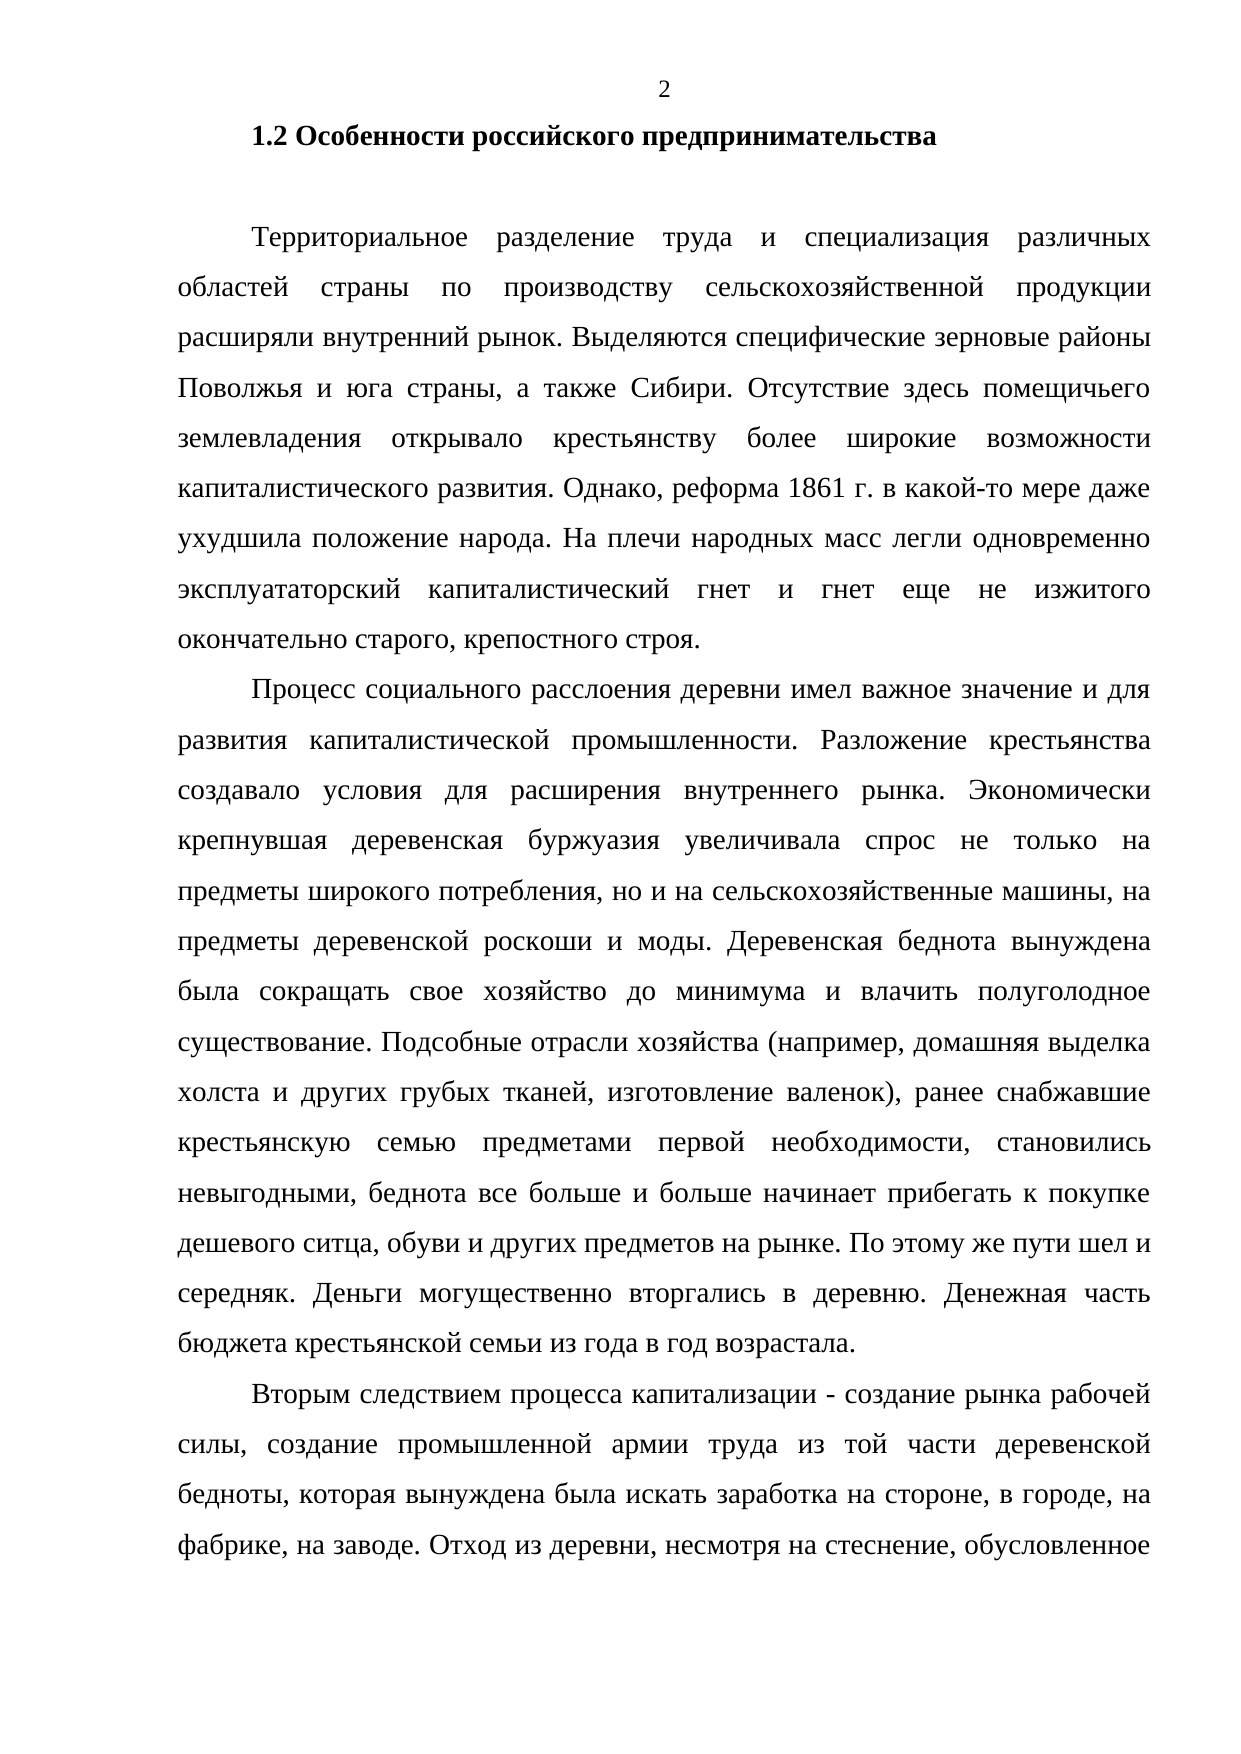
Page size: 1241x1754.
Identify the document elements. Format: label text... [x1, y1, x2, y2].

text Территориальное разделение труда и специализация различных областей страны по производству сельскохозяйственной продукции расширяли внутренний рынок. Выделяются специфические зерновые районы Поволжья и юга страны, а также Сибири. Отсутствие здесь помещичьего землевладения открывало крестьянству более широкие возможности капиталистического развития. Однако, реформа 1861 г. в какой-то мере даже ухудшила положение народа. На плечи народных масс легли одновременно эксплуататорский капиталистический гнет и гнет еще не изжитого окончательно старого, крепостного строя. [177, 219, 1152, 655]
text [177, 1376, 1152, 1560]
text 1.2 Особенности российского предпринимательства [177, 118, 1152, 152]
text Процесс социального расслоения деревни имел важное значение и для развития капиталистической промышленности. Разложение крестьянства создавало условия для расширения внутреннего рынка. Экономически крепнувшая деревенская буржуазия увеличивала спрос не только на предметы широкого потребления, но и на сельскохозяйственные машины, на предметы деревенской роскоши и моды. Деревенская беднота вынуждена была сокращать свое хозяйство до минимума и влачить полуголодное существование. Подсобные отрасли хозяйства (например, домашняя выделка холста и других грубых тканей, изготовление валенок), ранее снабжавшие крестьянскую семью предметами первой необходимости, становились невыгодными, беднота все больше и больше начинает прибегать к покупке дешевого ситца, обуви и других предметов на рынке. По этому же пути шел и середняк. Деньги могущественно вторгались в деревню. Денежная часть бюджета крестьянской семьи из года в год возрастала. [177, 672, 1152, 1359]
